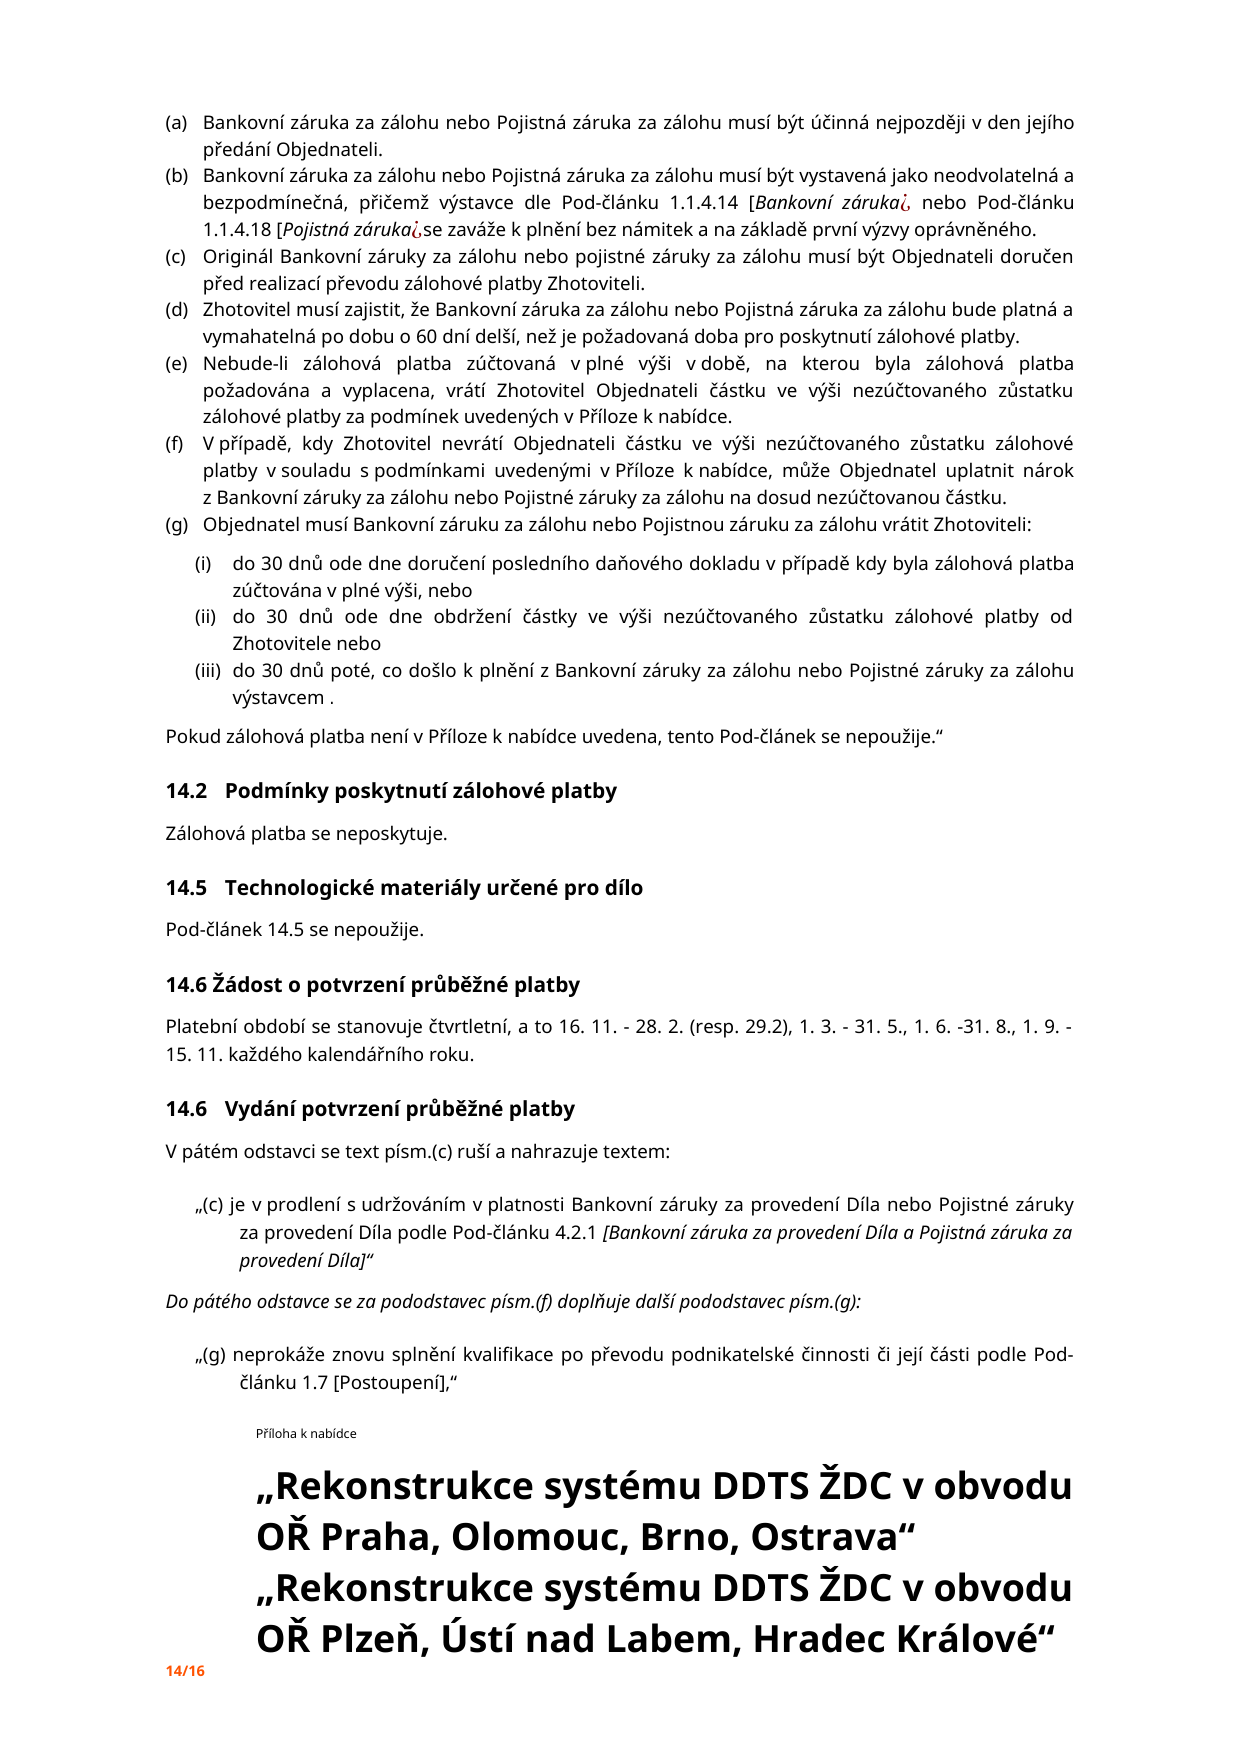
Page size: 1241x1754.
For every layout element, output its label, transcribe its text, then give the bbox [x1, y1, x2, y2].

text (e) Nebude-li zálohová platba zúčtovaná v plné výši v době, na kterou byla zálohová platba požadována a vyplacena, vrátí Zhotovitel Objednateli částku ve výši nezúčtovaného zůstatku zálohové platby za podmínek uvedených v Příloze k nabídce. [165, 350, 1075, 429]
text „(c) je v prodlení s udržováním v platnosti Bankovní záruky za provedení Díla nebo Pojistné záruky za provedení Díla podle Pod-článku 4.2.1 [Bankovní záruka za provedení Díla a Pojistná záruka za provedení Díla]“ [195, 1191, 1075, 1273]
text V pátém odstavci se text písm.(c) ruší a nahrazuje textem: [165, 1138, 1075, 1164]
text Platební období se stanovuje čtvrtletní, a to 16. 11. - 28. 2. (resp. 29.2), 1. 3. - 31. 5., 1. 6. -31. 8., 1. 9. - 15. 11. každého kalendářního roku. [165, 1013, 1075, 1067]
text 14.5 Technologické materiály určené pro dílo [165, 873, 1075, 901]
text (c) Originál Bankovní záruky za zálohu nebo pojistné záruky za zálohu musí být Objednateli doručen před realizací převodu zálohové platby Zhotoviteli. [165, 243, 1075, 295]
text 14.6 Vydání potvrzení průběžné platby [165, 1094, 1075, 1123]
text do 30 dnů poté, co došlo k plnění z Bankovní záruky za zálohu nebo Pojistné záruky za zálohu výstavcem . [195, 657, 1075, 709]
list do 30 dnů ode dne doručení posledního daňového dokladu v případě kdy byla zálohová platba zúčtována v plné výši, nebo [195, 550, 1075, 602]
text Pod-článek 14.5 se nepoužije. [165, 917, 1075, 942]
text (a) Bankovní záruka za zálohu nebo Pojistná záruka za zálohu musí být účinná nejpozději v den jejího předání Objednateli. [165, 109, 1075, 162]
text do 30 dnů ode dne obdržení částky ve výši nezúčtovaného zůstatku zálohové platby od Zhotovitele nebo [195, 604, 1075, 656]
text 14.2 Podmínky poskytnutí zálohové platby [165, 776, 1075, 805]
text „(g) neprokáže znovu splnění kvalifikace po převodu podnikatelské činnosti či její části podle Pod-článku 1.7 [Postoupení],“ [195, 1341, 1075, 1394]
text (b) Bankovní záruka za zálohu nebo Pojistná záruka za zálohu musí být vystavená jako neodvolatelná a bezpodmínečná, přičemž výstavce dle Pod-článku 1.1.4.14 [Bankovní záruka nebo Pod-článku 1.1.4.18 [Pojistná zárukase zaváže k plnění bez námitek a na základě první výzvy oprávněného. [165, 163, 1075, 242]
text (d) Zhotovitel musí zajistit, že Bankovní záruka za zálohu nebo Pojistná záruka za zálohu bude platná a vymahatelná po dobu o 60 dní delší, než je požadovaná doba pro poskytnutí zálohové platby. [165, 297, 1075, 349]
text (f) V případě, kdy Zhotovitel nevrátí Objednateli částku ve výši nezúčtovaného zůstatku zálohové platby v souladu s podmínkami uvedenými v Příloze k nabídce, může Objednatel uplatnit nárok z Bankovní záruky za zálohu nebo Pojistné záruky za zálohu na dosud nezúčtovanou částku. [165, 431, 1075, 509]
text Do pátého odstavce se za pododstavec písm.(f) doplňuje další pododstavec písm.(g): [165, 1288, 1075, 1313]
text Zálohová platba se neposkytuje. [165, 820, 1075, 846]
text (g) Objednatel musí Bankovní záruku za zálohu nebo Pojistnou záruku za zálohu vrátit Zhotoviteli: [165, 511, 1075, 536]
text Pokud zálohová platba není v Příloze k nabídce uvedena, tento Pod-článek se nepoužije.“ [165, 723, 1075, 749]
text 14.6 Žádost o potvrzení průběžné platby [165, 970, 1075, 998]
